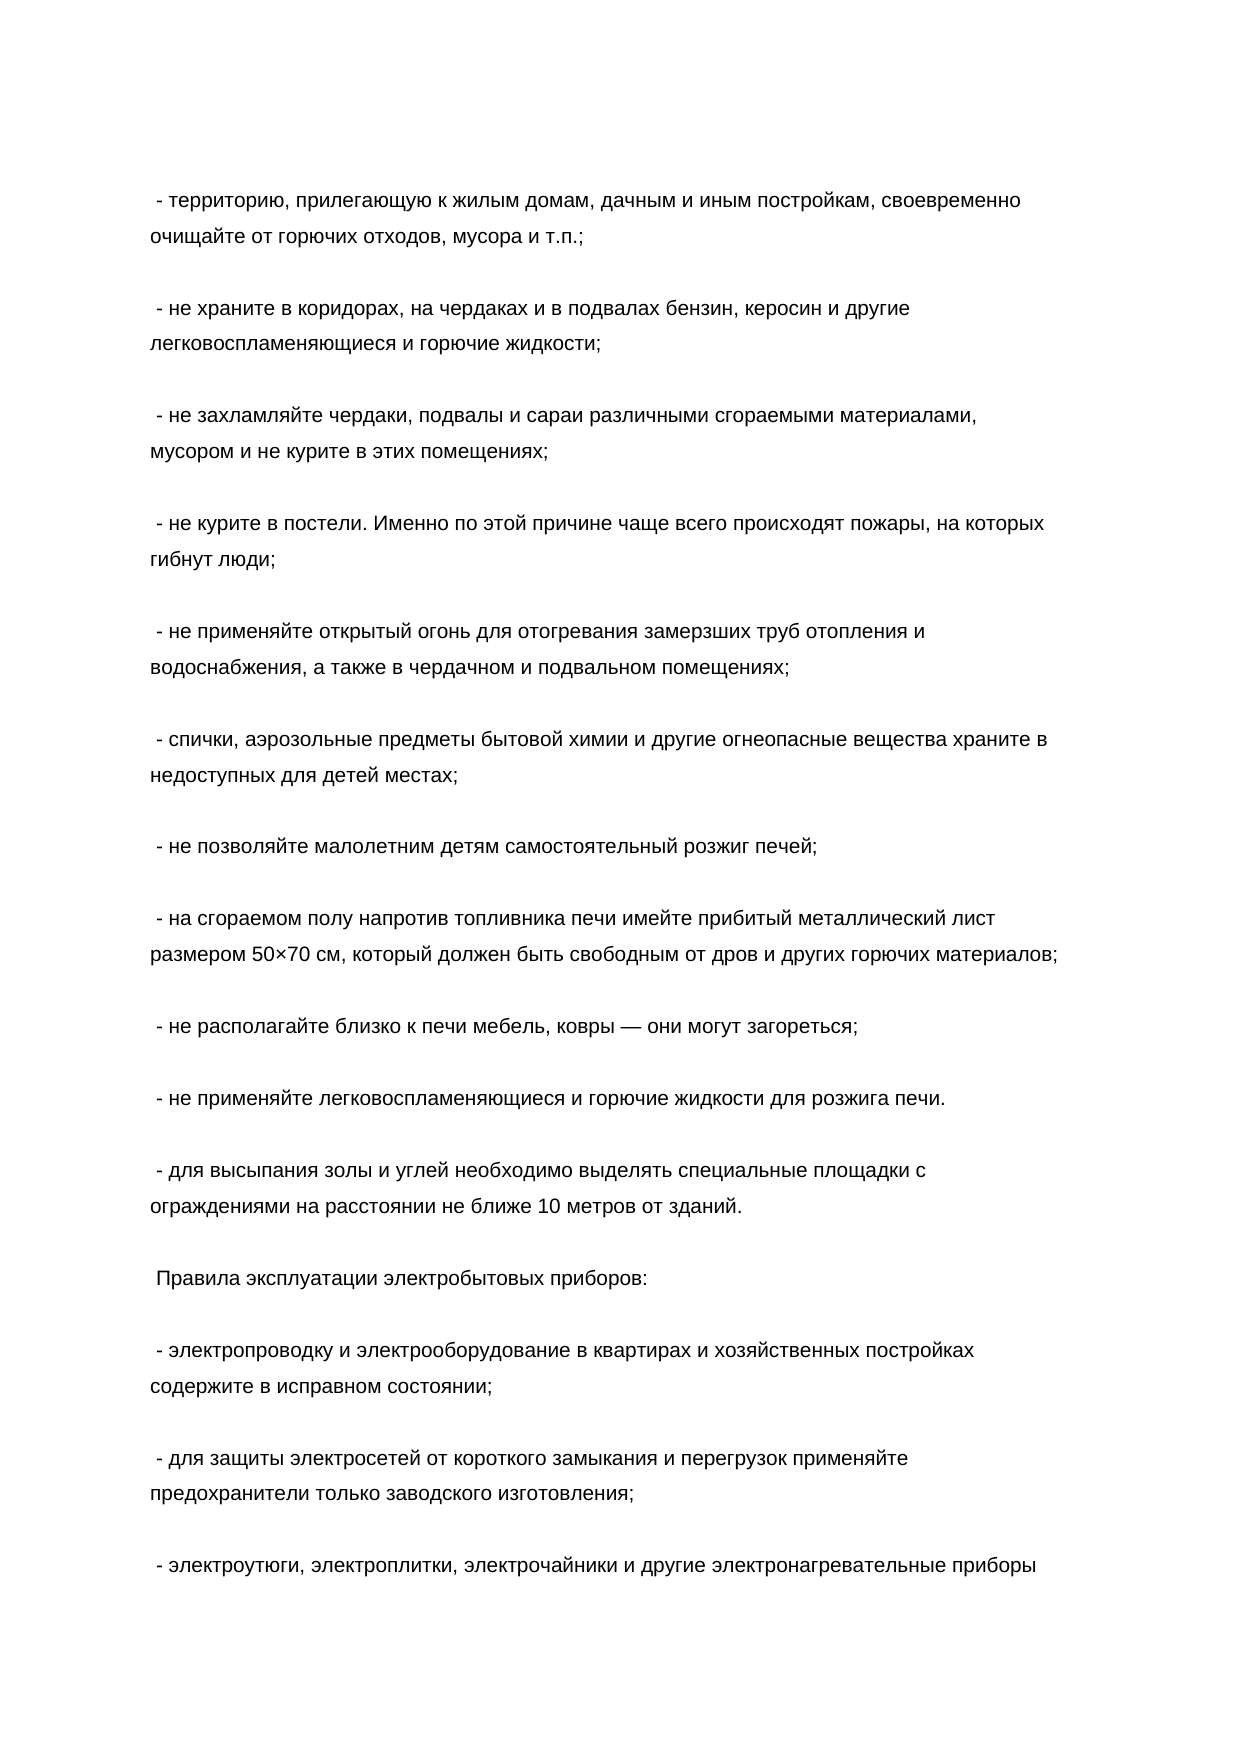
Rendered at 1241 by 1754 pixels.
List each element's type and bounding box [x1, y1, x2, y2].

table_cell [140, 150, 1078, 1577]
